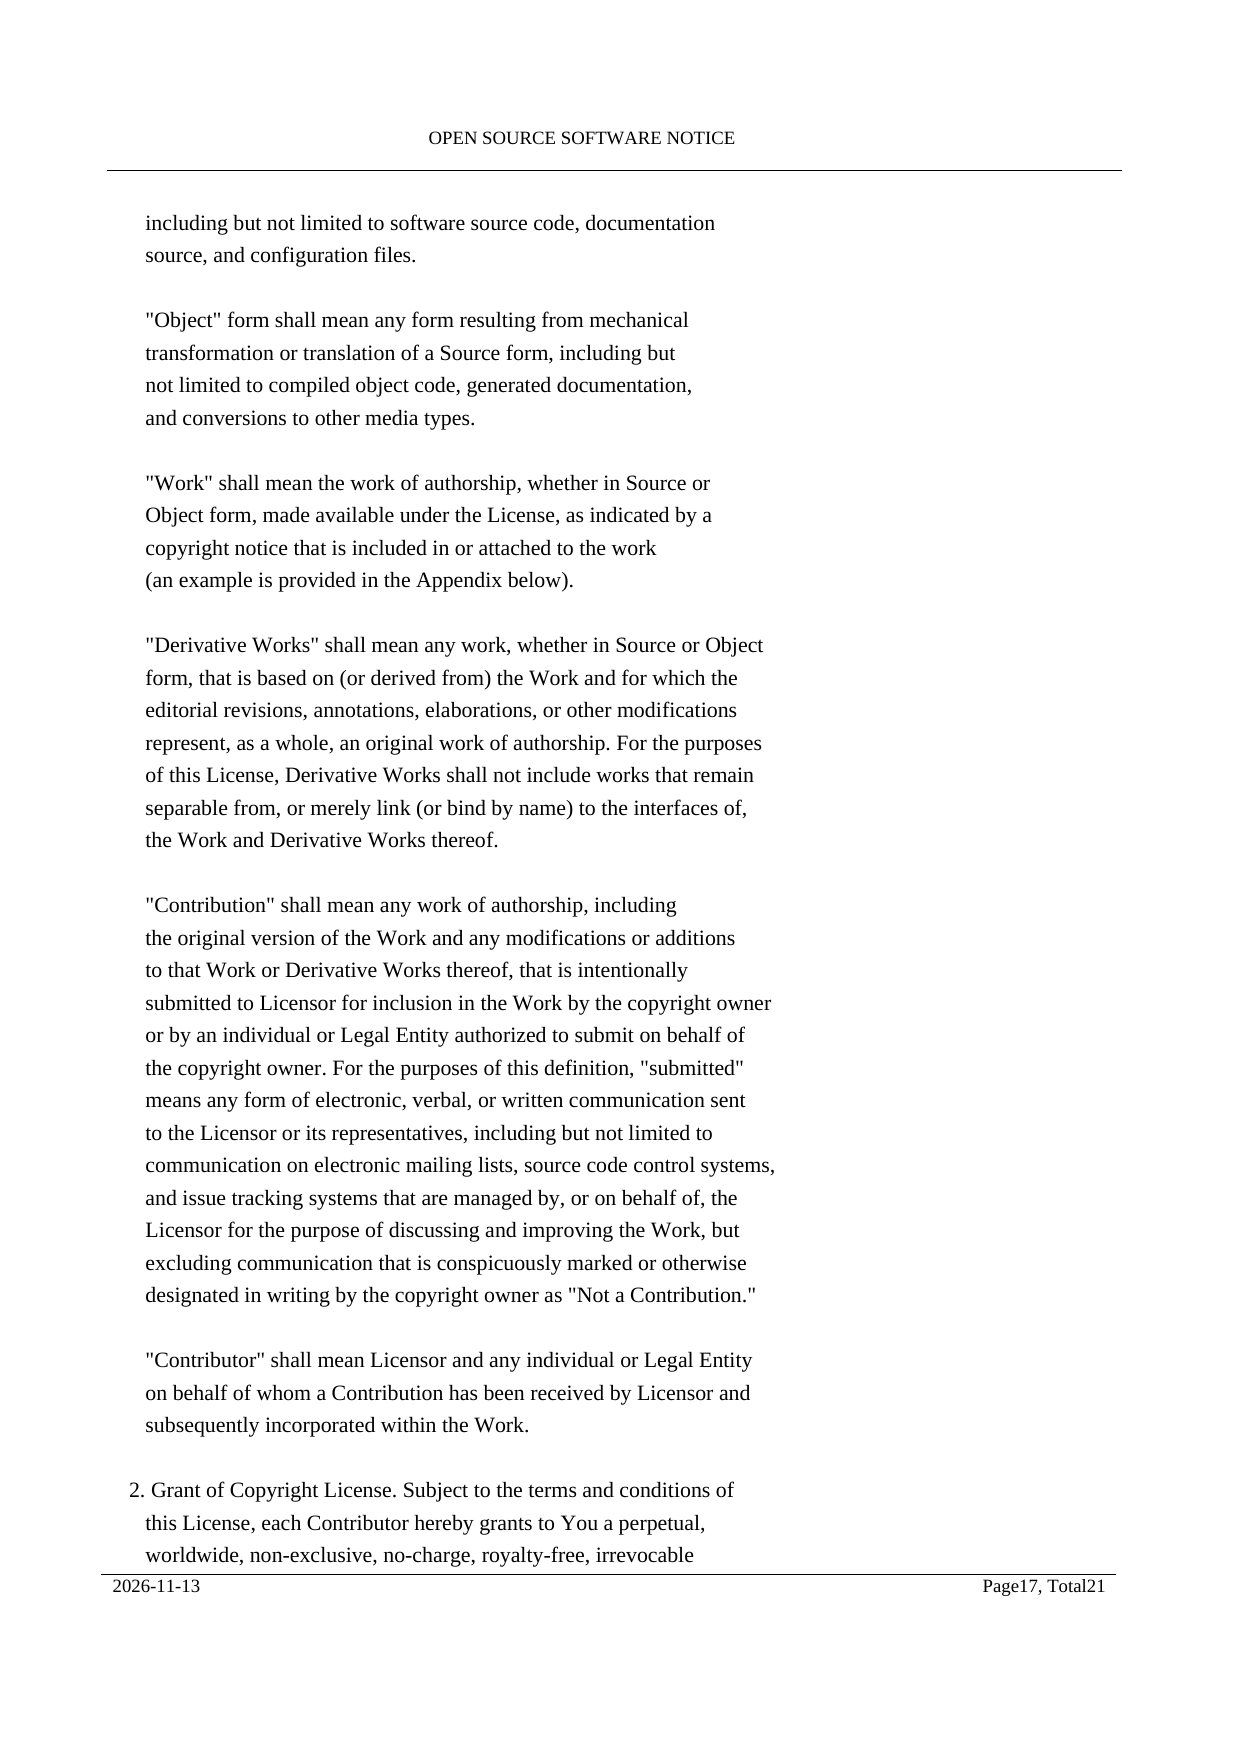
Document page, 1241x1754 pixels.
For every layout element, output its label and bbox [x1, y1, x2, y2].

text [112, 206, 1128, 1571]
